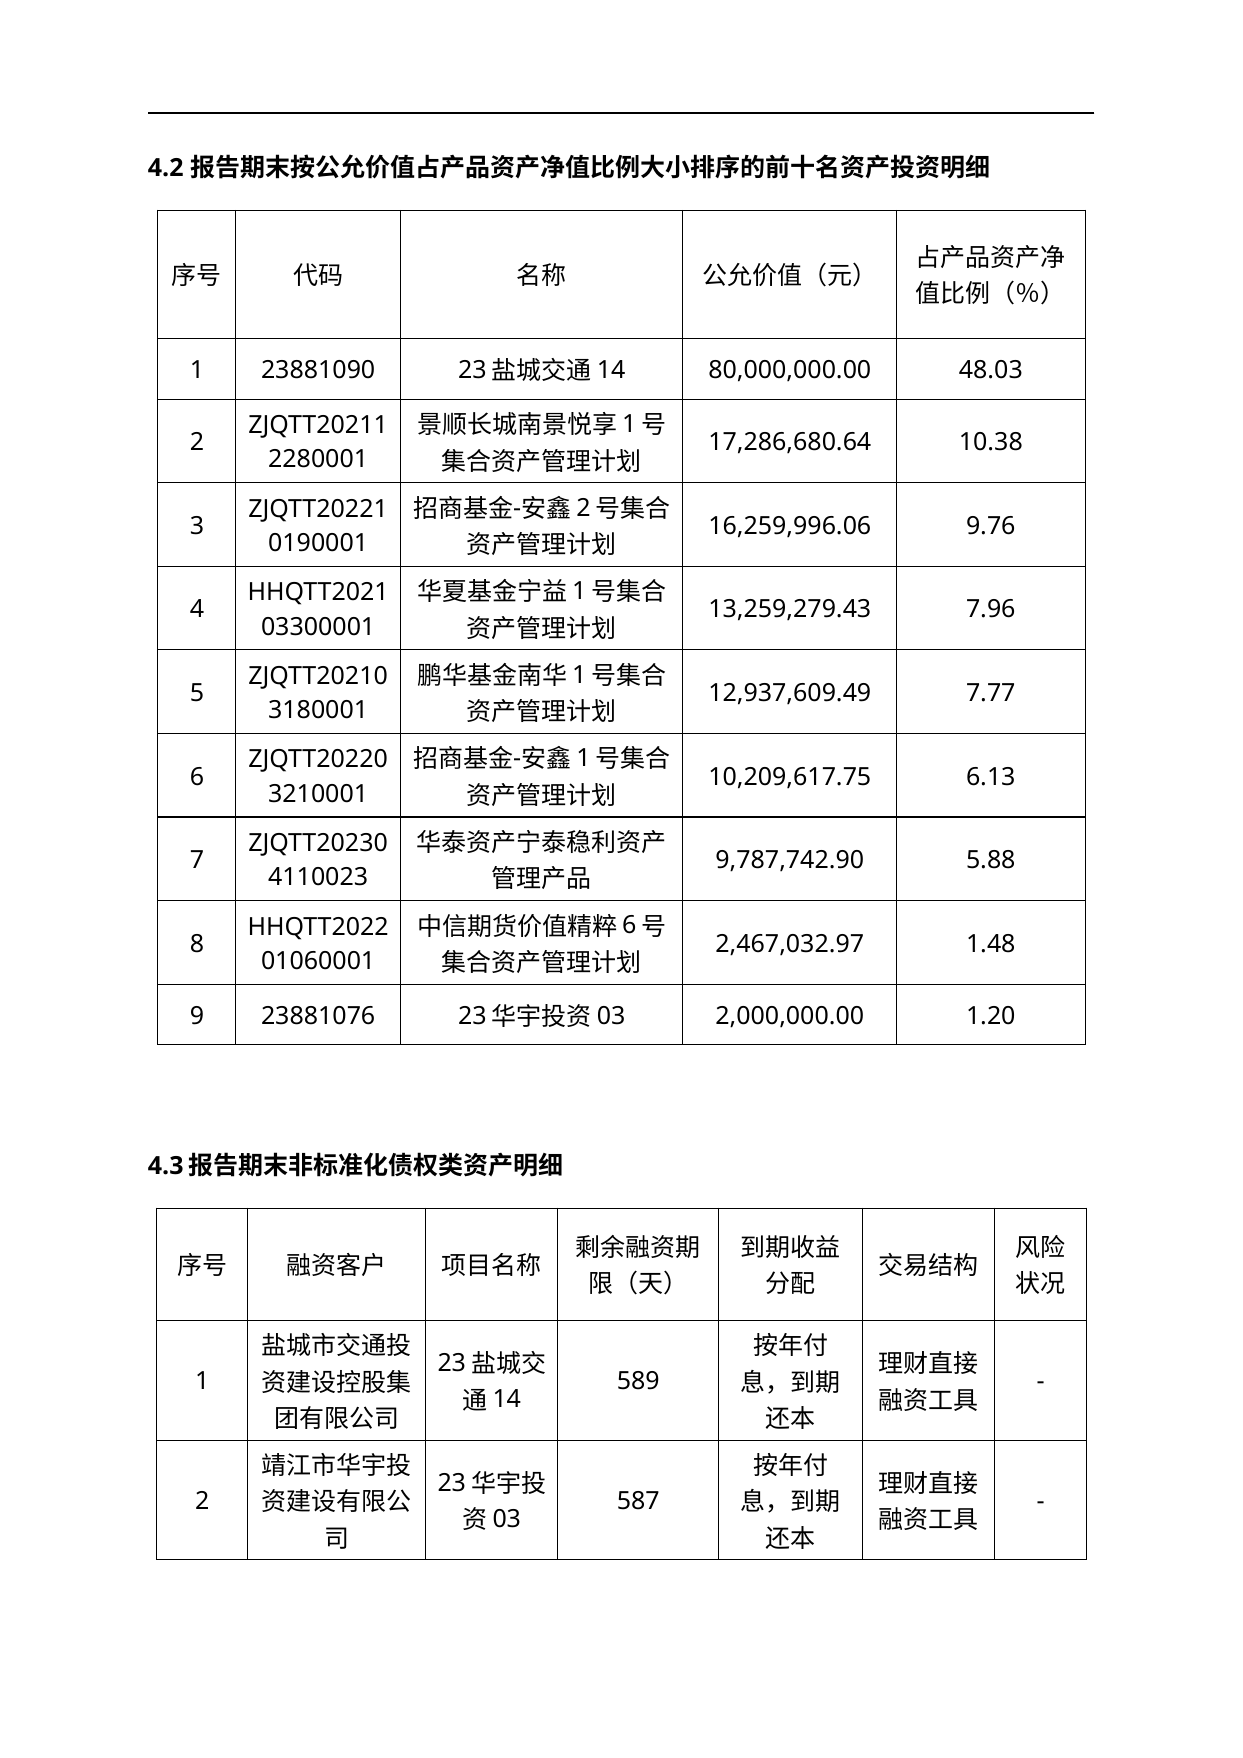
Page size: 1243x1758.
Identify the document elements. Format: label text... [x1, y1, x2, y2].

table_cell 589 [558, 1321, 718, 1439]
table_cell 招商基金-安鑫1号集合资产管理计划 [401, 734, 682, 816]
table_cell 2,000,000.00 [683, 985, 896, 1044]
table_cell 招商基金-安鑫2号集合资产管理计划 [401, 483, 682, 566]
table_cell 华泰资产宁泰稳利资产管理产品 [401, 818, 682, 900]
table_cell 23华宇投资03 [401, 985, 682, 1044]
table_cell 按年付息，到期还本 [719, 1321, 862, 1439]
table_cell 23盐城交通14 [426, 1321, 557, 1439]
table_cell 6 [158, 734, 235, 816]
table_cell 7 [158, 818, 235, 900]
table_cell 按年付息，到期还本 [719, 1441, 862, 1559]
table_cell 23881076 [236, 985, 400, 1044]
table_cell ZJQTT202304110023 [236, 818, 400, 900]
table_cell 盐城市交通投资建设控股集团有限公司 [248, 1321, 425, 1439]
table_header 占产品资产净值比例（％） [897, 211, 1085, 338]
table_cell 7.77 [897, 650, 1085, 733]
table_header 公允价值（元） [683, 211, 896, 338]
table_cell ZJQTT202210190001 [236, 483, 400, 566]
table_cell 7.96 [897, 567, 1085, 649]
table_header 序号 [158, 211, 235, 338]
table_cell 景顺长城南景悦享1号集合资产管理计划 [401, 400, 682, 482]
table_cell 10,209,617.75 [683, 734, 896, 816]
table_cell 5 [158, 650, 235, 733]
table_cell 10.38 [897, 400, 1085, 482]
table_cell 17,286,680.64 [683, 400, 896, 482]
table_cell HHQTT202201060001 [236, 901, 400, 983]
table_cell 80,000,000.00 [683, 339, 896, 399]
table_cell ZJQTT202103180001 [236, 650, 400, 733]
table_cell ZJQTT202203210001 [236, 734, 400, 816]
table_cell 8 [158, 901, 235, 983]
table_header 风险状况 [995, 1209, 1086, 1320]
table_header 项目名称 [426, 1209, 557, 1320]
table_cell 2 [157, 1441, 247, 1559]
table_cell 1.48 [897, 901, 1085, 983]
table_header 代码 [236, 211, 400, 338]
table_cell 4 [158, 567, 235, 649]
table_cell 1 [158, 339, 235, 399]
table_header 到期收益分配 [719, 1209, 862, 1320]
table_header 序号 [157, 1209, 247, 1320]
table_cell 23盐城交通14 [401, 339, 682, 399]
table_cell 9 [158, 985, 235, 1044]
table_cell - [995, 1441, 1086, 1559]
table_cell 3 [158, 483, 235, 566]
text 4.2 报告期末按公允价值占产品资产净值比例大小排序的前十名资产投资明细 [148, 148, 1094, 184]
table_cell 1 [157, 1321, 247, 1439]
table_cell ZJQTT202112280001 [236, 400, 400, 482]
table_cell 2,467,032.97 [683, 901, 896, 983]
text 4.3报告期末非标准化债权类资产明细 [148, 1146, 1094, 1182]
table_cell 587 [558, 1441, 718, 1559]
table_cell 16,259,996.06 [683, 483, 896, 566]
table_cell 中信期货价值精粹6号集合资产管理计划 [401, 901, 682, 983]
table_cell 9,787,742.90 [683, 818, 896, 900]
table_cell 5.88 [897, 818, 1085, 900]
table_cell 鹏华基金南华1号集合资产管理计划 [401, 650, 682, 733]
table_cell 23881090 [236, 339, 400, 399]
table_cell 12,937,609.49 [683, 650, 896, 733]
table_cell 理财直接融资工具 [863, 1441, 994, 1559]
table_cell 6.13 [897, 734, 1085, 816]
table_cell 1.20 [897, 985, 1085, 1044]
table_cell 9.76 [897, 483, 1085, 566]
table_cell 靖江市华宇投资建设有限公司 [248, 1441, 425, 1559]
table_header 交易结构 [863, 1209, 994, 1320]
table_header 融资客户 [248, 1209, 425, 1320]
table_cell - [995, 1321, 1086, 1439]
table_cell 理财直接融资工具 [863, 1321, 994, 1439]
table_cell 13,259,279.43 [683, 567, 896, 649]
table_cell 2 [158, 400, 235, 482]
table_header 名称 [401, 211, 682, 338]
table_cell HHQTT202103300001 [236, 567, 400, 649]
table_cell 48.03 [897, 339, 1085, 399]
table_header 剩余融资期限（天） [558, 1209, 718, 1320]
table_cell 23华宇投资03 [426, 1441, 557, 1559]
table_cell 华夏基金宁益1号集合资产管理计划 [401, 567, 682, 649]
